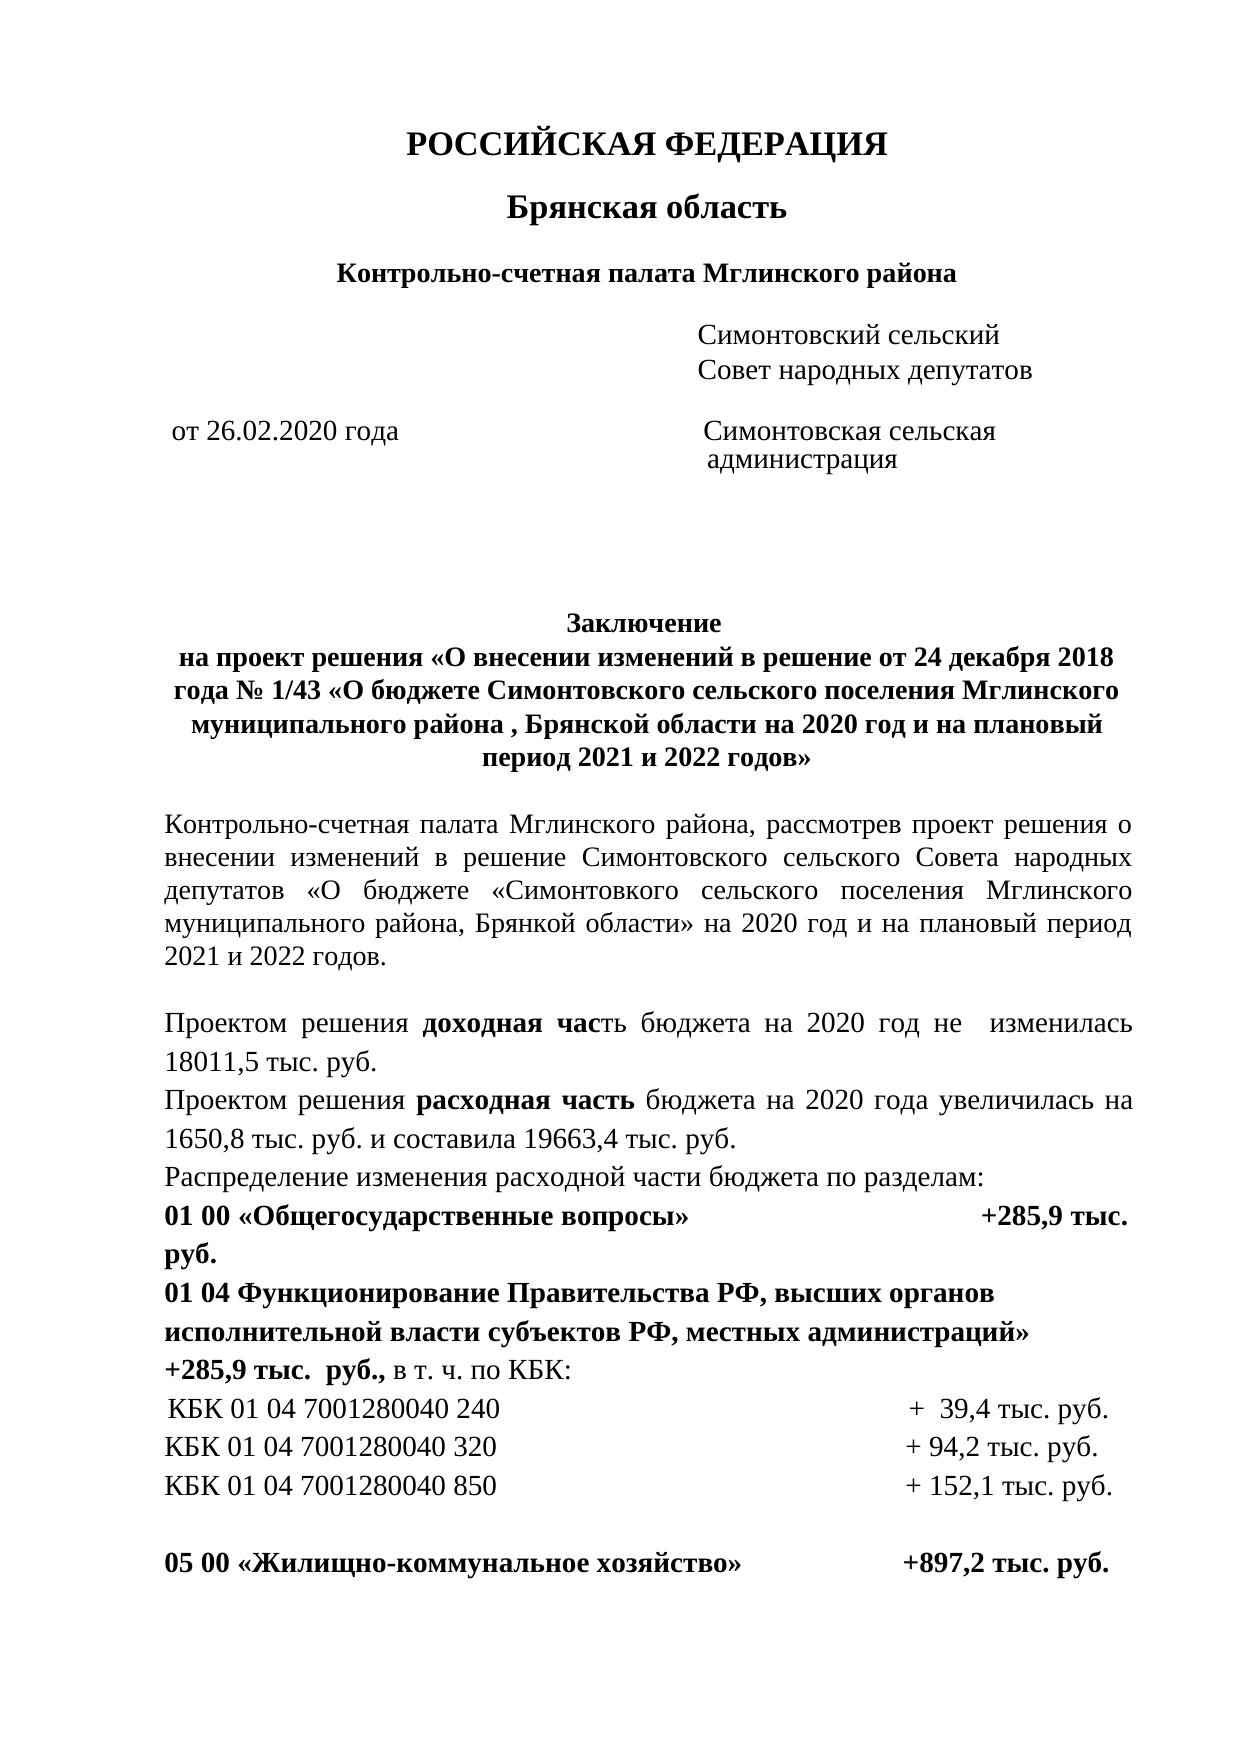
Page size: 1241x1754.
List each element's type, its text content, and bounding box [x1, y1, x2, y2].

text КБК 01 04 7001280040 320 + 94,2 тыс. руб. [164, 1429, 1134, 1463]
text 01 04 Функционирование Правительства РФ, высших органов исполнительной власти субъектов РФ, местных администраций» [164, 1275, 1134, 1347]
text Контрольно-счетная палата Мглинского района [160, 253, 1134, 289]
text администрация [160, 446, 1138, 474]
text Проектом решения расходная часть бюджета на 2020 года увеличилась на 1650,8 тыс. руб. и составила 19663,4 тыс. руб. [164, 1082, 1134, 1154]
text Контрольно-счетная палата Мглинского района, рассмотрев проект решения о внесении изменений в решение Симонтовского сельского Совета народных депутатов «О бюджете «Симонтовкого сельского поселения Мглинского муниципального района, Брянкой области» на 2020 год и на плановый период 2021 и 2022 годов. [164, 807, 1134, 972]
text КБК 01 04 7001280040 240 + 39,4 тыс. руб. [160, 1391, 1134, 1424]
text Проектом решения доходная часть бюджета на 2020 год не изменилась 18011,5 тыс. руб. [164, 1005, 1134, 1077]
text +285,9 тыс. руб., в т. ч. по КБК: [164, 1352, 1134, 1386]
text Распределение изменения расходной части бюджета по разделам: [164, 1159, 1134, 1193]
text на проект решения «О внесении изменений в решение от 24 декабря 2018 года № 1/43 «О бюджете Симонтовского сельского поселения Мглинского муниципального района , Брянской области на 2020 год и на плановый период 2021 и 2022 годов» [160, 639, 1134, 774]
text РОССИЙСКАЯ ФЕДЕРАЦИЯ [160, 126, 1134, 163]
text КБК 01 04 7001280040 850 + 152,1 тыс. руб. [164, 1468, 1134, 1501]
text 01 00 «Общегосударственные вопросы» +285,9 тыс. руб. [164, 1198, 1134, 1270]
text Заключение [160, 606, 1127, 639]
text Брянская область [160, 189, 1134, 226]
text от 26.02.2020 года Симонтовская сельская [164, 418, 1138, 446]
text Симонтовский сельский Совет народных депутатов [697, 316, 1034, 387]
text 05 00 «Жилищно-коммунальное хозяйство» +897,2 тыс. руб. [164, 1545, 1134, 1578]
